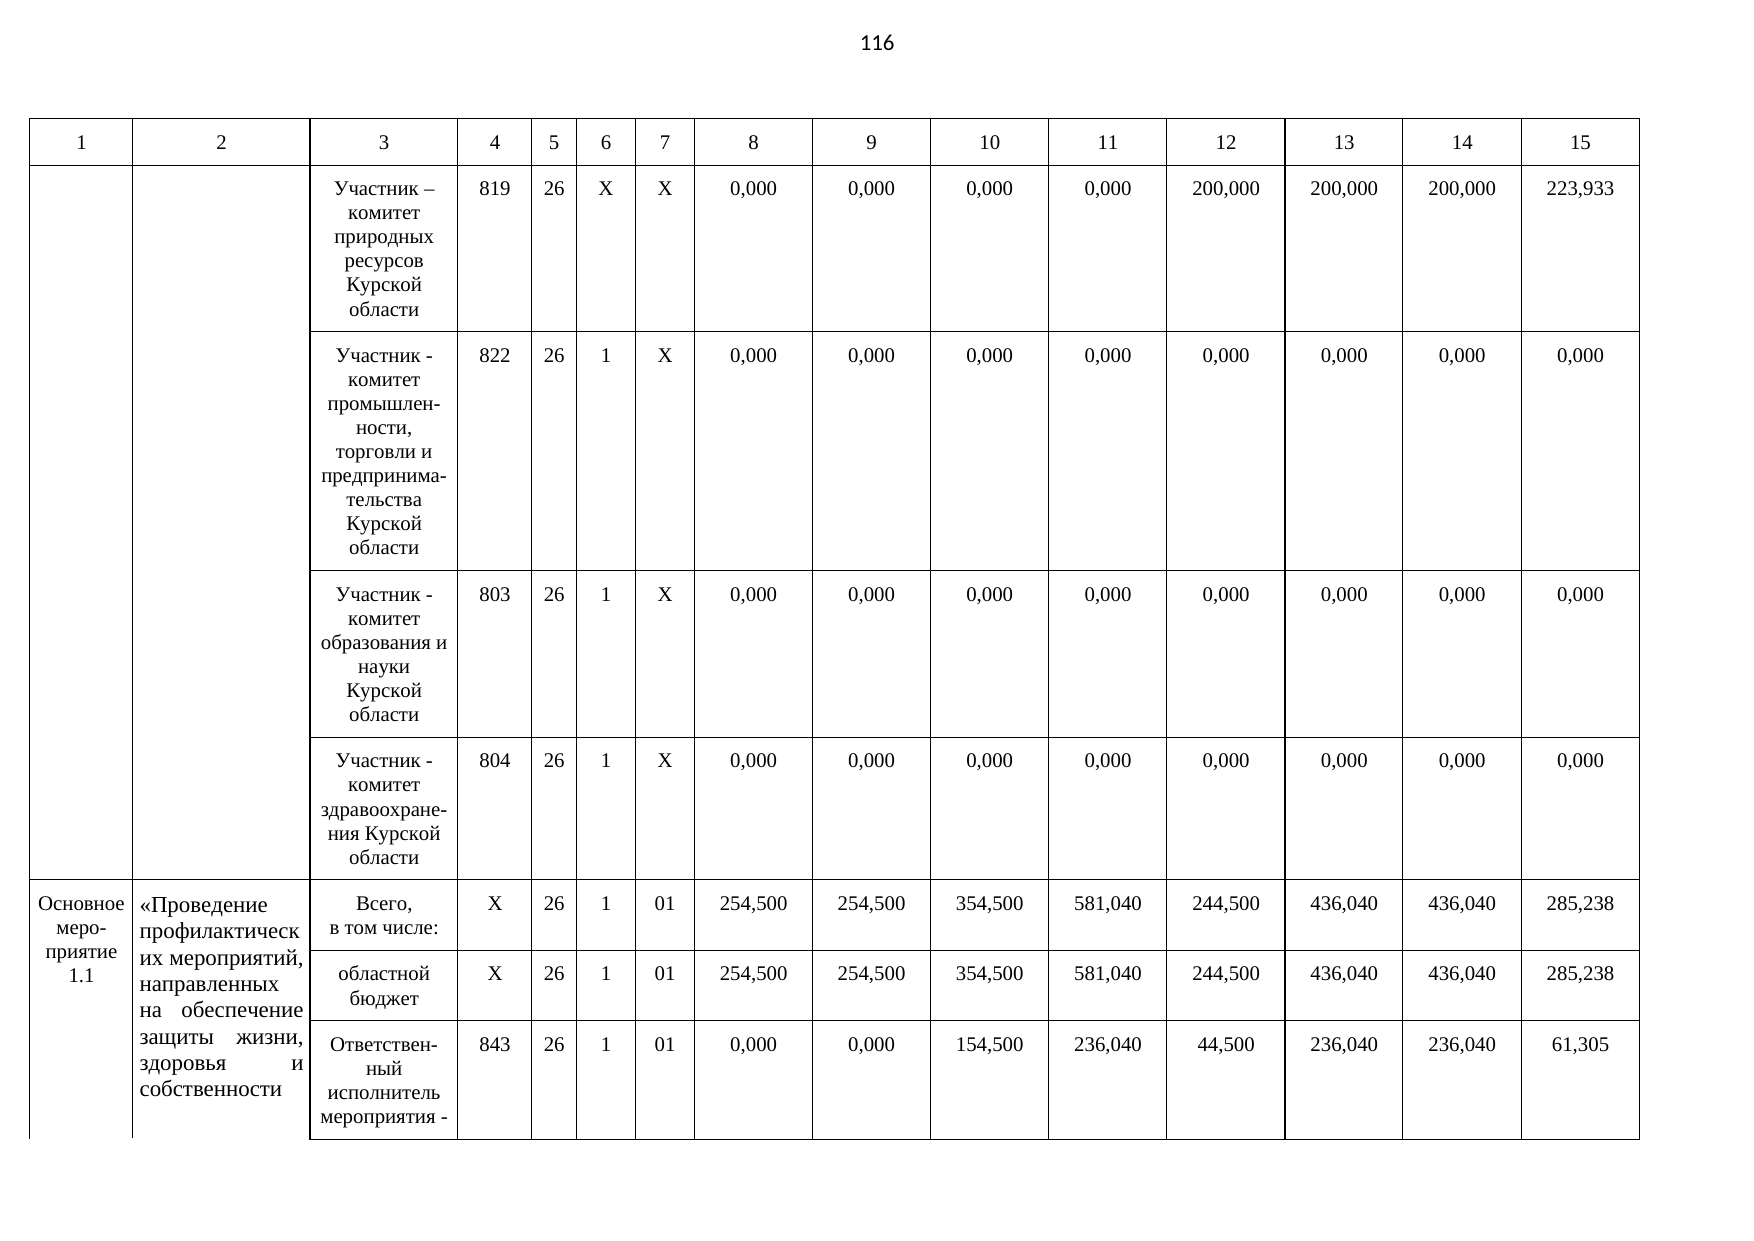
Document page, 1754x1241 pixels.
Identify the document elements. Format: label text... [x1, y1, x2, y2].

table_cell 0,000 [931, 332, 1048, 570]
table_cell 223,933 [1522, 166, 1639, 331]
table_cell 244,500 [1167, 880, 1284, 950]
table_cell 0,000 [1049, 332, 1166, 570]
table_cell 581,040 [1049, 880, 1166, 950]
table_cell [311, 1021, 457, 1139]
table_cell 200,000 [1286, 166, 1402, 331]
table_cell 26 [532, 738, 576, 879]
table_cell 1 [577, 738, 635, 879]
table_cell 254,500 [813, 880, 930, 950]
table_cell Основное меро-приятие 1.1 [30, 880, 133, 1139]
table_header 8 [695, 119, 812, 164]
table_cell 0,000 [1522, 571, 1639, 737]
table_header 3 [311, 119, 457, 164]
table_cell 0,000 [813, 166, 930, 331]
table_cell Всего, в том числе: [311, 880, 457, 950]
table_header 9 [813, 119, 930, 164]
table_cell 0,000 [1522, 738, 1639, 879]
table_cell 354,500 [931, 880, 1048, 950]
table_cell 1 [577, 951, 635, 1020]
table_cell 236,040 [1286, 1021, 1402, 1139]
table_cell 26 [532, 332, 576, 570]
table_cell 254,500 [813, 951, 930, 1020]
table_cell 26 [532, 951, 576, 1020]
table_cell 0,000 [695, 1021, 812, 1139]
table_cell 1 [577, 571, 635, 737]
table_cell 154,500 [931, 1021, 1048, 1139]
table_cell 436,040 [1403, 951, 1521, 1020]
table_cell 0,000 [695, 571, 812, 737]
table_cell 1 [577, 880, 635, 950]
table_cell 0,000 [1049, 738, 1166, 879]
table_cell 0,000 [813, 332, 930, 570]
table_cell 0,000 [1403, 571, 1521, 737]
table_cell Участник - комитет промышлен-ности, торговли и предпринима-тельства Курской области [311, 332, 457, 570]
table_cell 436,040 [1286, 880, 1402, 950]
table_cell «Проведение профилактических мероприятий, направленных на обеспечение защиты жизни, здоровья и собственности граждан, привлечение граждан к участию в охране общественного порядка» [133, 880, 309, 1139]
table_cell областной бюджет [311, 951, 457, 1020]
table_header 1 [30, 119, 132, 164]
table_cell 581,040 [1049, 951, 1166, 1020]
table_cell 200,000 [1403, 166, 1521, 331]
table_cell 44,500 [1167, 1021, 1284, 1139]
table_header 6 [577, 119, 635, 164]
table_cell X [458, 880, 531, 950]
table_cell 436,040 [1403, 880, 1521, 950]
table_cell 200,000 [1167, 166, 1284, 331]
table_cell 0,000 [1167, 571, 1284, 737]
table_cell 285,238 [1522, 880, 1639, 950]
table_cell X [636, 571, 694, 737]
table_cell X [636, 166, 694, 331]
table_cell 01 [636, 1021, 694, 1139]
table_cell X [636, 332, 694, 570]
table_cell X [636, 738, 694, 879]
table_cell 0,000 [1049, 166, 1166, 331]
table_cell 0,000 [695, 738, 812, 879]
table_cell 0,000 [813, 571, 930, 737]
table_cell 236,040 [1403, 1021, 1521, 1139]
table_cell 26 [532, 1021, 576, 1139]
table_cell 0,000 [813, 1021, 930, 1139]
table_cell 0,000 [1049, 571, 1166, 737]
table_header 15 [1522, 119, 1639, 164]
table_cell 0,000 [931, 166, 1048, 331]
table_cell 26 [532, 880, 576, 950]
table_header 14 [1403, 119, 1521, 164]
table_cell 822 [458, 332, 531, 570]
table_cell 01 [636, 951, 694, 1020]
table_cell 244,500 [1167, 951, 1284, 1020]
table_cell 254,500 [695, 951, 812, 1020]
table_header 11 [1049, 119, 1166, 164]
table_cell 1 [577, 332, 635, 570]
table_cell 0,000 [1167, 332, 1284, 570]
table_cell 436,040 [1286, 951, 1402, 1020]
table_cell 254,500 [695, 880, 812, 950]
table_header 10 [931, 119, 1048, 164]
table_header 12 [1167, 119, 1284, 164]
table_cell 0,000 [931, 738, 1048, 879]
table_cell X [458, 951, 531, 1020]
table_cell 0,000 [1286, 332, 1402, 570]
table_cell 26 [532, 571, 576, 737]
table_cell 0,000 [695, 166, 812, 331]
table_cell 0,000 [813, 738, 930, 879]
table_cell 26 [532, 166, 576, 331]
table_cell 0,000 [695, 332, 812, 570]
table_cell 0,000 [931, 571, 1048, 737]
table_cell 0,000 [1286, 738, 1402, 879]
table_header 4 [458, 119, 531, 164]
table_header 7 [636, 119, 694, 164]
table_cell 0,000 [1286, 571, 1402, 737]
table_cell 285,238 [1522, 951, 1639, 1020]
table_header 5 [532, 119, 576, 164]
table_cell Участник – комитет природных ресурсов Курской области [311, 166, 457, 331]
table_cell Участник - комитет здравоохране-ния Курской области [311, 738, 457, 879]
table_cell 803 [458, 571, 531, 737]
table_cell 236,040 [1049, 1021, 1166, 1139]
table_cell 804 [458, 738, 531, 879]
table_cell 0,000 [1167, 738, 1284, 879]
table_cell 0,000 [1403, 332, 1521, 570]
table_cell 61,305 [1522, 1021, 1639, 1139]
table_header 13 [1286, 119, 1402, 164]
table_cell 0,000 [1403, 738, 1521, 879]
table_cell 354,500 [931, 951, 1048, 1020]
table_cell 01 [636, 880, 694, 950]
table_header 2 [133, 119, 309, 164]
table_cell 1 [577, 1021, 635, 1139]
table_cell Участник - комитет образования и науки Курской области [311, 571, 457, 737]
table_cell 843 [458, 1021, 531, 1139]
table_cell 819 [458, 166, 531, 331]
table_cell 0,000 [1522, 332, 1639, 570]
table_cell X [577, 166, 635, 331]
